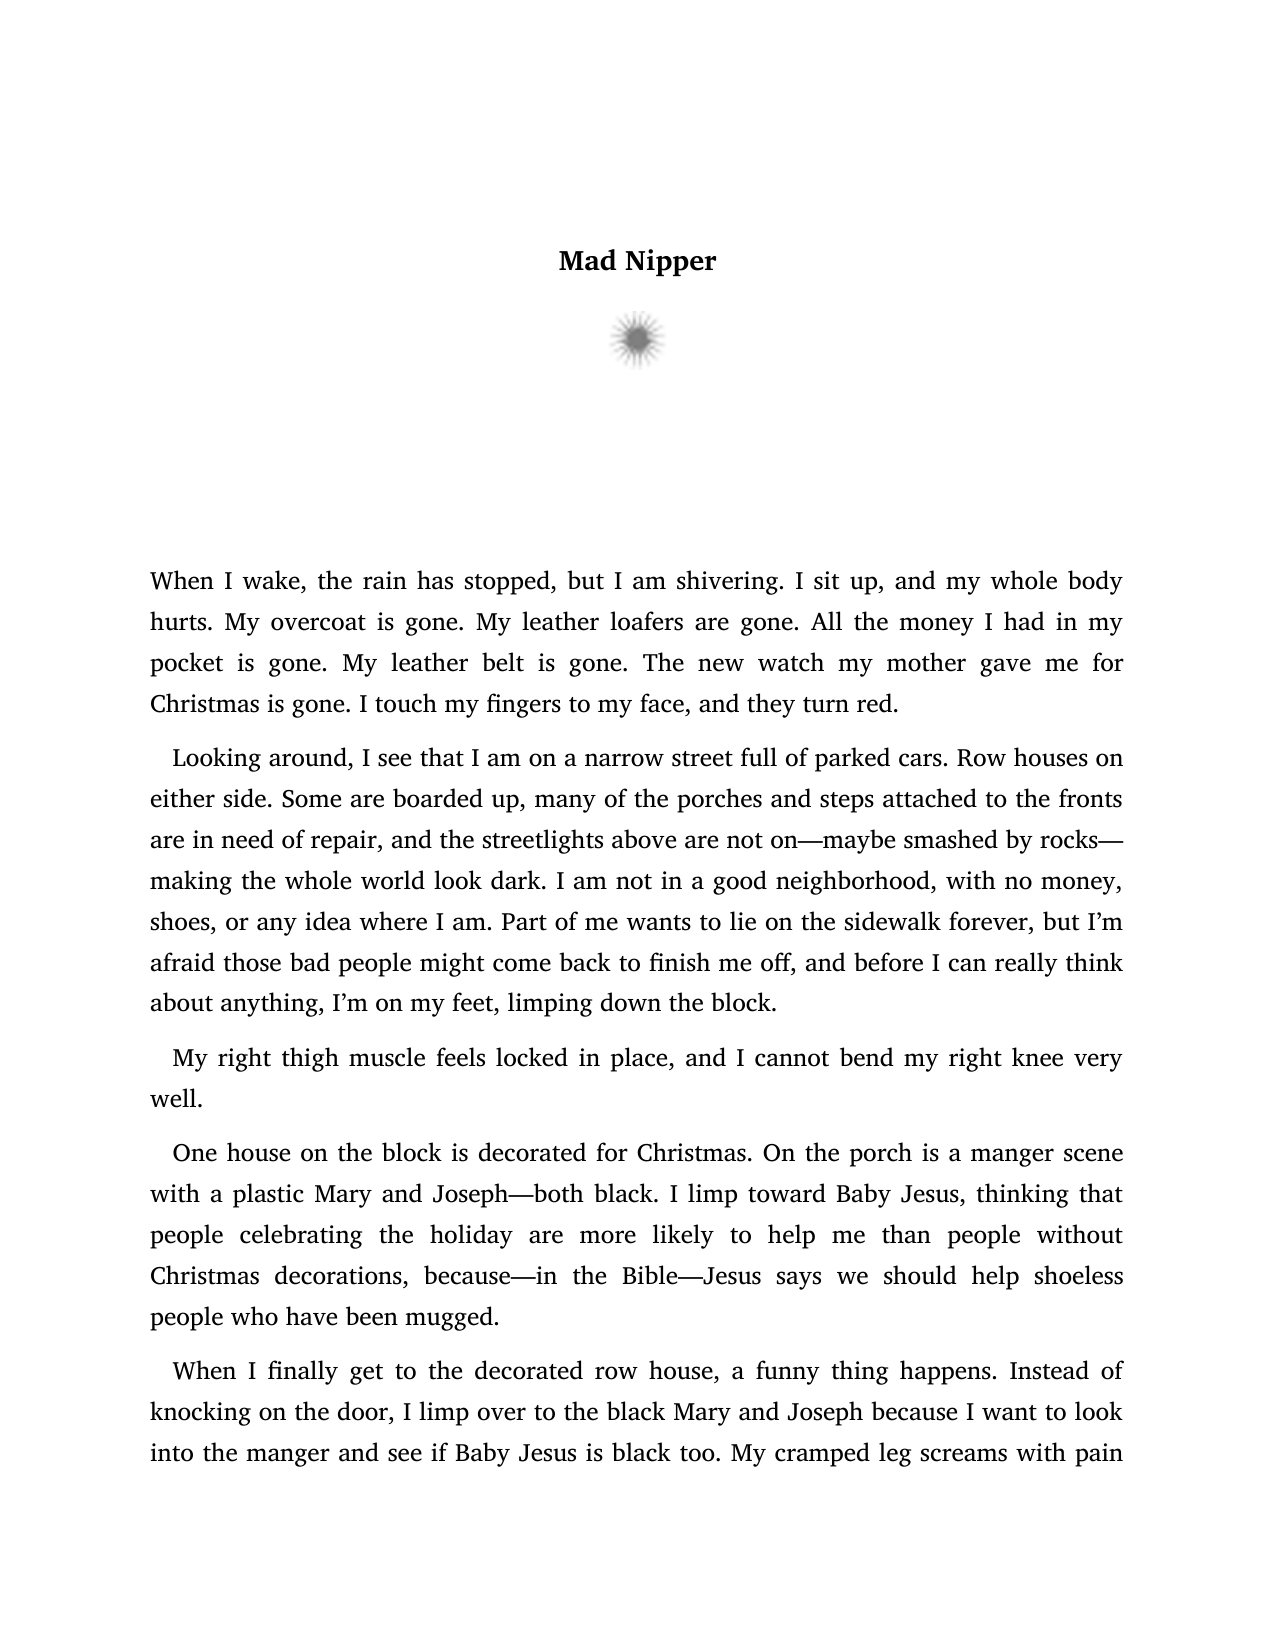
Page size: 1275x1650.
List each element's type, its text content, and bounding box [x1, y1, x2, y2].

text When I wake, the rain has stopped, but I am shivering. I sit up, and my whole body hurts. My overcoat is gone. My leather loafers are gone. All the money I had in my pocket is gone. My leather belt is gone. The new watch my mother gave me for Christmas is gone. I touch my fingers to my face, and they turn red. [150, 559, 1125, 723]
text One house on the block is decorated for Christmas. On the porch is a manger scene with a plastic Mary and Joseph—both black. I limp toward Baby Jesus, thinking that people celebrating the holiday are more likely to help me than people without Christmas decorations, because—in the Bible—Jesus says we should help shoeless people who have been mugged. [150, 1131, 1125, 1336]
text Mad Nipper [150, 226, 1125, 282]
text My right thigh muscle feels locked in place, and I cannot bend my right knee very well. [150, 1036, 1125, 1118]
picture [608, 311, 667, 370]
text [150, 1349, 1125, 1472]
text Looking around, I see that I am on a narrow street full of parked cars. Row houses on either side. Some are boarded up, many of the porches and steps attached to the fronts are in need of repair, and the streetlights above are not on—maybe smashed by rocks—making the whole world look dark. I am not in a good neighborhood, with no money, shoes, or any idea where I am. Part of me wants to lie on the sidewalk forever, but I’m afraid those bad people might come back to finish me off, and before I can really think about anything, I’m on my feet, limping down the block. [150, 736, 1125, 1023]
